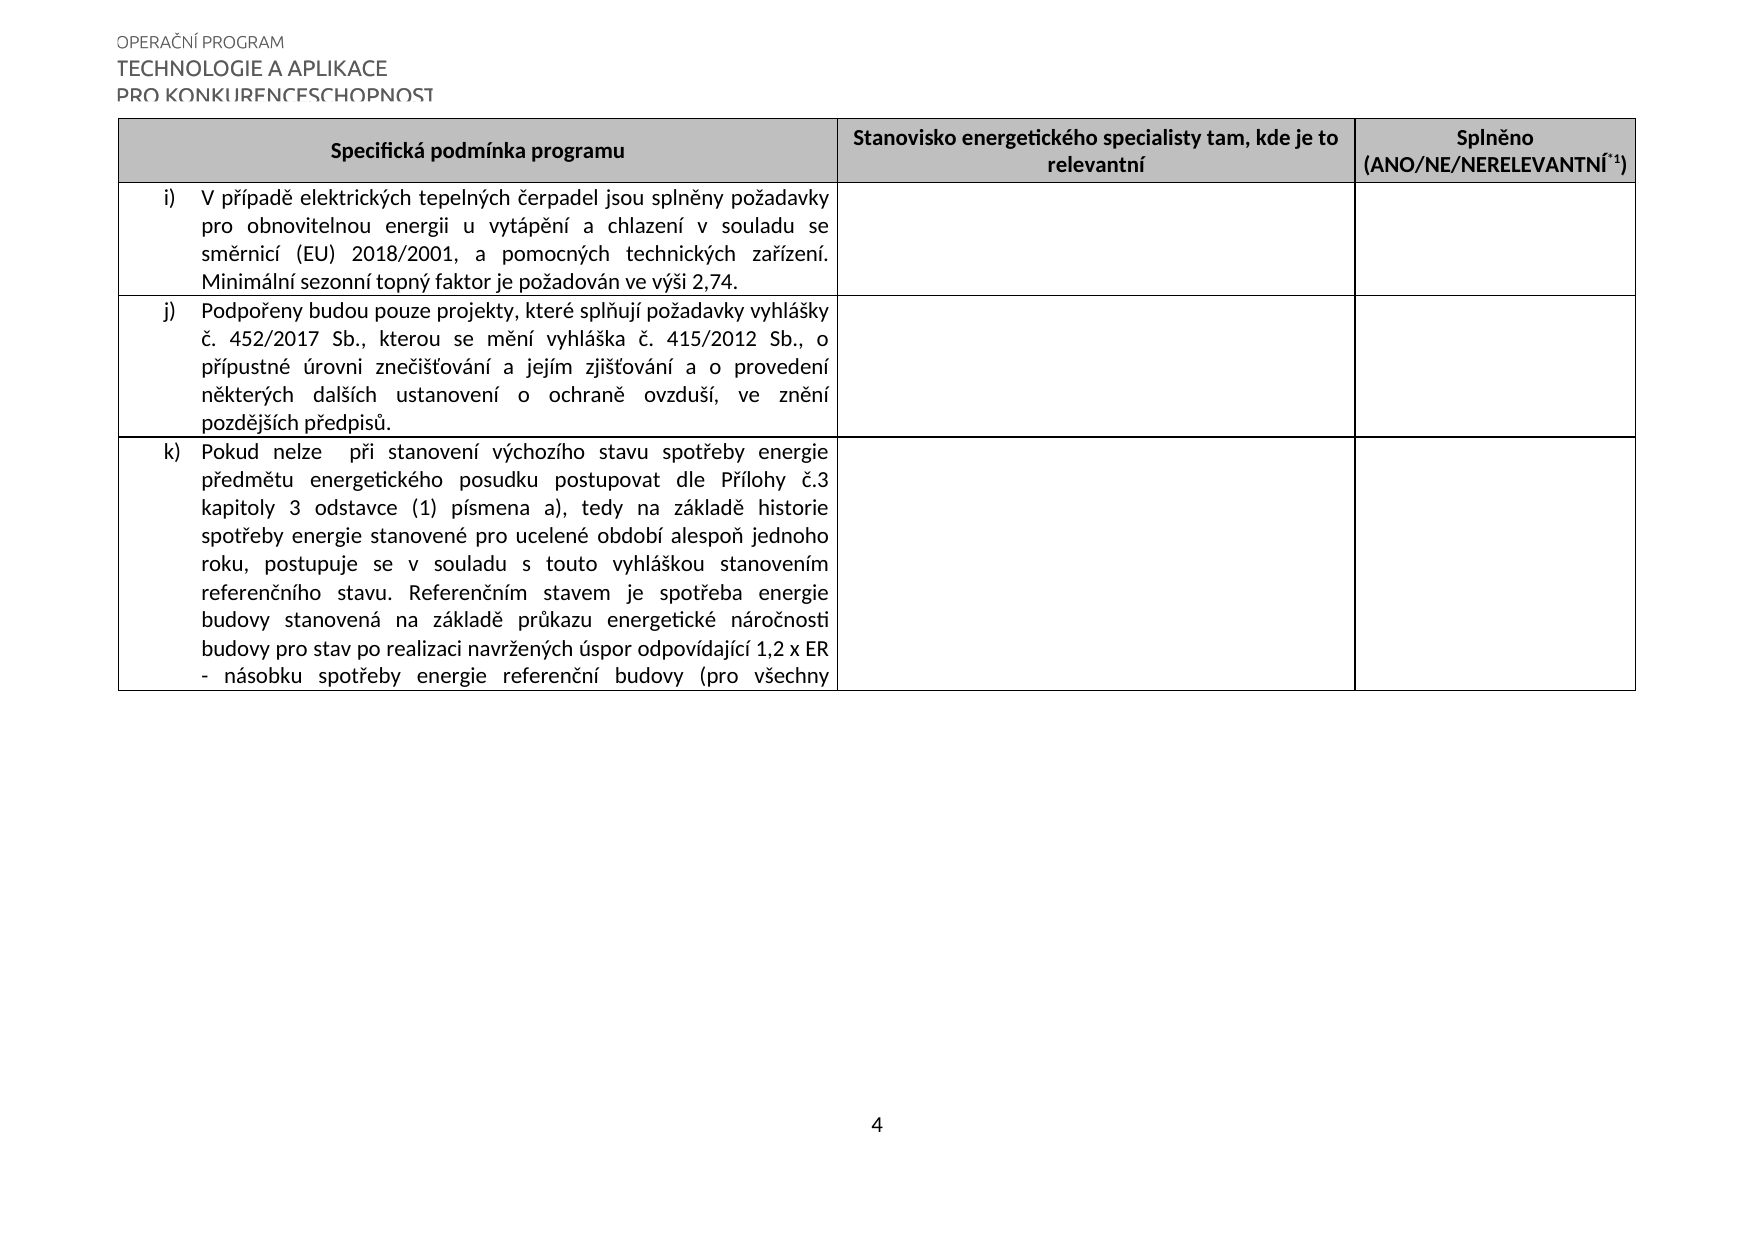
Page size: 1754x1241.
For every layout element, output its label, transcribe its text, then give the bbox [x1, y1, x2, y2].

table_cell [1356, 183, 1635, 295]
table_header Specifická podmínka programu [119, 119, 837, 182]
table_cell [838, 438, 1354, 690]
picture [117, 32, 433, 102]
table_cell Podpořeny budou pouze projekty, které splňují požadavky vyhlášky č. 452/2017 Sb., kterou se mění vyhláška č. 415/2012 Sb., o přípustné úrovni znečišťování a jejím zjišťování a o provedení některých dalších ustanovení o ochraně ovzduší, ve znění pozdějších předpisů. [119, 296, 837, 436]
table_cell Pokud nelze při stanovení výchozího stavu spotřeby energie předmětu energetického posudku postupovat dle Přílohy č.3 kapitoly 3 odstavce (1) písmena a), tedy na základě historie spotřeby energie stanovené pro ucelené období alespoň jednoho roku, postupuje se v souladu s touto vyhláškou stanovením referenčního stavu. Referenčním stavem je spotřeba energie budovy stanovená na základě průkazu energetické náročnosti budovy pro stav po realizaci navržených úspor odpovídající 1,2 x ER - násobku spotřeby energie referenční budovy (pro všechny energetické ukazatele). Typický profil užívání je stanoven podrobně na základě skutečných projektových parametrů (nepřipouští se využití typického profilu užívání dle ČSN 730331-1). [119, 438, 837, 690]
table_cell [838, 183, 1354, 295]
table_cell V případě elektrických tepelných čerpadel jsou splněny požadavky pro obnovitelnou energii u vytápění a chlazení v souladu se směrnicí (EU) 2018/2001, a pomocných technických zařízení. Minimální sezonní topný faktor je požadován ve výši 2,74. [119, 183, 837, 295]
table_cell [1356, 438, 1635, 690]
table_cell [1356, 296, 1635, 436]
table_cell [838, 296, 1354, 436]
table_header Stanovisko energetického specialisty tam, kde je to relevantní [838, 119, 1354, 182]
table_header Splněno (ANO/NE/NERELEVANTNÍ*1) [1356, 119, 1635, 182]
